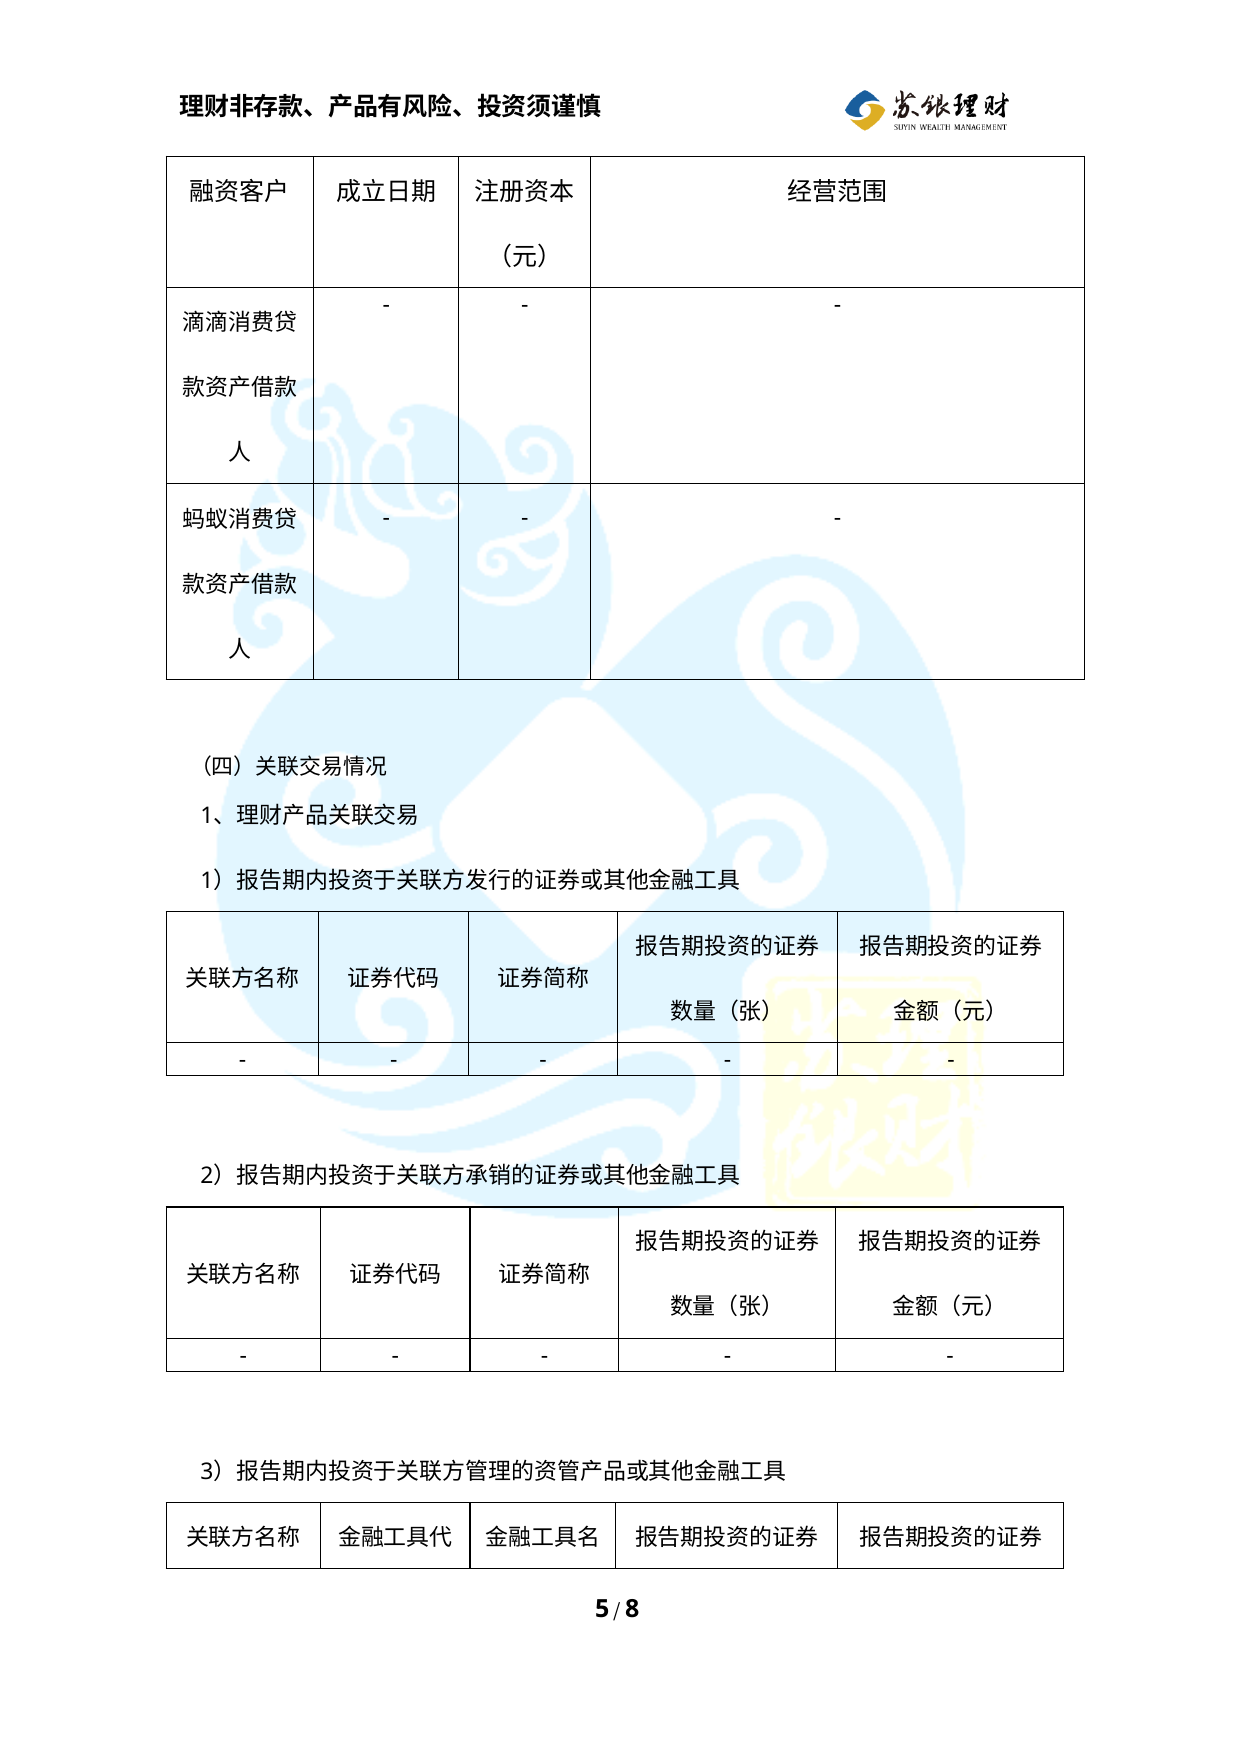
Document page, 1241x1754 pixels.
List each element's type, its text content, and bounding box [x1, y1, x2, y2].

table_cell - [469, 1043, 617, 1075]
table_cell - [836, 1339, 1063, 1371]
table_cell - [167, 1339, 320, 1371]
subtitle 关联交易情况 [190, 748, 1053, 781]
table_cell - [591, 288, 1084, 483]
table_header 融资客户 [167, 157, 313, 287]
table_header 金融工具名称 [471, 1503, 615, 1568]
table_header 关联方名称 [167, 1503, 320, 1568]
table_cell - [319, 1043, 468, 1075]
table_header 注册资本（元） [459, 157, 590, 287]
table_cell - [471, 1339, 618, 1371]
table_cell - [459, 288, 590, 483]
table_header 证券代码 [319, 912, 468, 1042]
table_cell - [619, 1339, 835, 1371]
table_header 报告期投资的证券金额（元） [838, 912, 1063, 1042]
table_header 经营范围 [591, 157, 1084, 287]
table_header 报告期投资的证券数量（张） [618, 912, 837, 1042]
table_header 报告期投资的证券金额（元） [836, 1208, 1063, 1337]
table_cell - [591, 484, 1084, 679]
table_header 金融工具代码 [321, 1503, 469, 1568]
table_cell - [459, 484, 590, 679]
list 报告期内投资于关联方管理的资管产品或其他金融工具 [177, 1437, 1053, 1502]
table_header 证券简称 [469, 912, 617, 1042]
picture [820, 72, 1039, 143]
text 1）报告期内投资于关联方发行的证券或其他金融工具 [177, 846, 1053, 911]
table_cell - [321, 1339, 469, 1371]
table_header 证券简称 [471, 1208, 618, 1337]
table_cell - [314, 484, 458, 679]
table_header 报告期投资的证券金额（元） [838, 1503, 1063, 1568]
text 1、理财产品关联交易 [177, 781, 1053, 846]
table_cell - [167, 1043, 318, 1075]
table_cell 蚂蚁消费贷款资产借款人 [167, 484, 313, 679]
table_header 报告期投资的证券数量 [616, 1503, 837, 1568]
table_header 报告期投资的证券数量（张） [619, 1208, 835, 1337]
table_cell - [314, 288, 458, 483]
table_cell 滴滴消费贷款资产借款人 [167, 288, 313, 483]
table_cell - [838, 1043, 1063, 1075]
table_header 证券代码 [321, 1208, 469, 1337]
table_header 关联方名称 [167, 912, 318, 1042]
table_header 成立日期 [314, 157, 458, 287]
table_header 关联方名称 [167, 1208, 320, 1337]
table_cell - [618, 1043, 837, 1075]
text 2）报告期内投资于关联方承销的证券或其他金融工具 [177, 1141, 1053, 1206]
